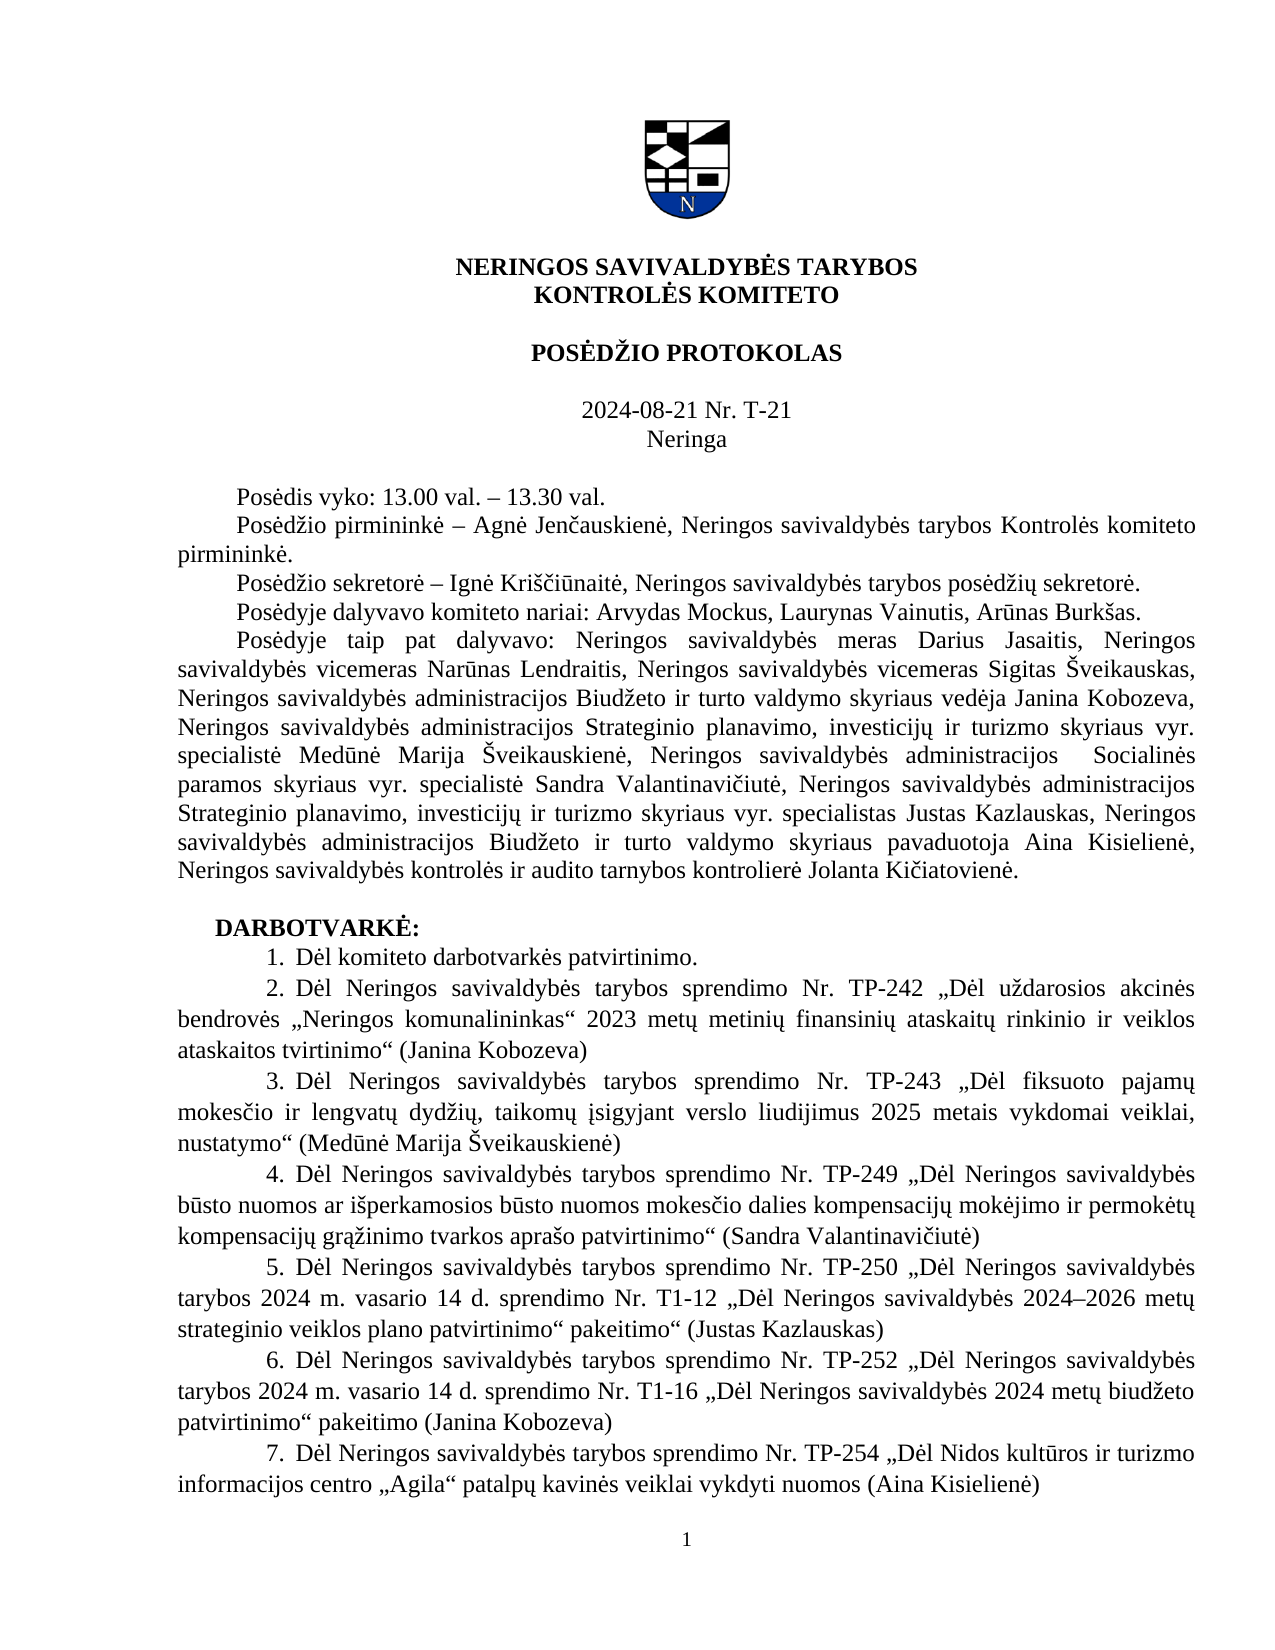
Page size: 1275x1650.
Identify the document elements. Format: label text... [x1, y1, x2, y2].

picture [642, 118, 732, 223]
text Posėdyje dalyvavo komiteto nariai: Arvydas Mockus, Laurynas Vainutis, Arūnas Burkšas. [177, 597, 1196, 625]
list Dėl Neringos savivaldybės tarybos sprendimo Nr. TP-254 „Dėl Nidos kultūros ir turizmo informacijos centro „Agila“ patalpų kavinės veiklai vykdyti nuomos (Aina Kisielienė) [177, 1438, 1196, 1498]
list Dėl Neringos savivaldybės tarybos sprendimo Nr. TP-242 „Dėl uždarosios akcinės bendrovės „Neringos komunalininkas“ 2023 metų metinių finansinių ataskaitų rinkinio ir veiklos ataskaitos tvirtinimo“ (Janina Kobozeva) [177, 973, 1196, 1063]
text Posėdžio pirmininkė – Agnė Jenčauskienė, Neringos savivaldybės tarybos Kontrolės komiteto pirmininkė. [177, 510, 1196, 568]
list Dėl komiteto darbotvarkės patvirtinimo. [177, 942, 1196, 970]
list Dėl Neringos savivaldybės tarybos sprendimo Nr. TP-250 „Dėl Neringos savivaldybės tarybos 2024 m. vasario 14 d. sprendimo Nr. T1-12 „Dėl Neringos savivaldybės 2024–2026 metų strateginio veiklos plano patvirtinimo“ pakeitimo“ (Justas Kazlauskas) [177, 1252, 1196, 1343]
text DARBOTVARKĖ: [177, 913, 1196, 942]
text Posėdyje taip pat dalyvavo: Neringos savivaldybės meras Darius Jasaitis, Neringos savivaldybės vicemeras Narūnas Lendraitis, Neringos savivaldybės vicemeras Sigitas Šveikauskas, Neringos savivaldybės administracijos Biudžeto ir turto valdymo skyriaus vedėja Janina Kobozeva, Neringos savivaldybės administracijos Strateginio planavimo, investicijų ir turizmo skyriaus vyr. specialistė Medūnė Marija Šveikauskienė, Neringos savivaldybės administracijos Socialinės paramos skyriaus vyr. specialistė Sandra Valantinavičiutė, Neringos savivaldybės administracijos Strateginio planavimo, investicijų ir turizmo skyriaus vyr. specialistas Justas Kazlauskas, Neringos savivaldybės administracijos Biudžeto ir turto valdymo skyriaus pavaduotoja Aina Kisielienė, Neringos savivaldybės kontrolės ir audito tarnybos kontrolierė Jolanta Kičiatovienė. [177, 625, 1196, 884]
text NERINGOS SAVIVALDYBĖS TARYBOS [177, 252, 1196, 280]
list Dėl Neringos savivaldybės tarybos sprendimo Nr. TP-252 „Dėl Neringos savivaldybės tarybos 2024 m. vasario 14 d. sprendimo Nr. T1-16 „Dėl Neringos savivaldybės 2024 metų biudžeto patvirtinimo“ pakeitimo (Janina Kobozeva) [177, 1345, 1196, 1436]
text Posėdis vyko: 13.00 val. – 13.30 val. [177, 482, 1196, 510]
text Posėdžio sekretorė – Ignė Kriščiūnaitė, Neringos savivaldybės tarybos posėdžių sekretorė. [177, 568, 1196, 597]
text POSĖDŽIO PROTOKOLAS [177, 338, 1196, 367]
text KONTROLĖS KOMITETO [177, 280, 1196, 309]
text 2024-08-21 Nr. T-21 [177, 395, 1196, 424]
list Dėl Neringos savivaldybės tarybos sprendimo Nr. TP-243 „Dėl fiksuoto pajamų mokesčio ir lengvatų dydžių, taikomų įsigyjant verslo liudijimus 2025 metais vykdomai veiklai, nustatymo“ (Medūnė Marija Šveikauskienė) [177, 1066, 1196, 1157]
list Dėl Neringos savivaldybės tarybos sprendimo Nr. TP-249 „Dėl Neringos savivaldybės būsto nuomos ar išperkamosios būsto nuomos mokesčio dalies kompensacijų mokėjimo ir permokėtų kompensacijų grąžinimo tvarkos aprašo patvirtinimo“ (Sandra Valantinavičiutė) [177, 1159, 1196, 1250]
text Neringa [177, 424, 1196, 453]
